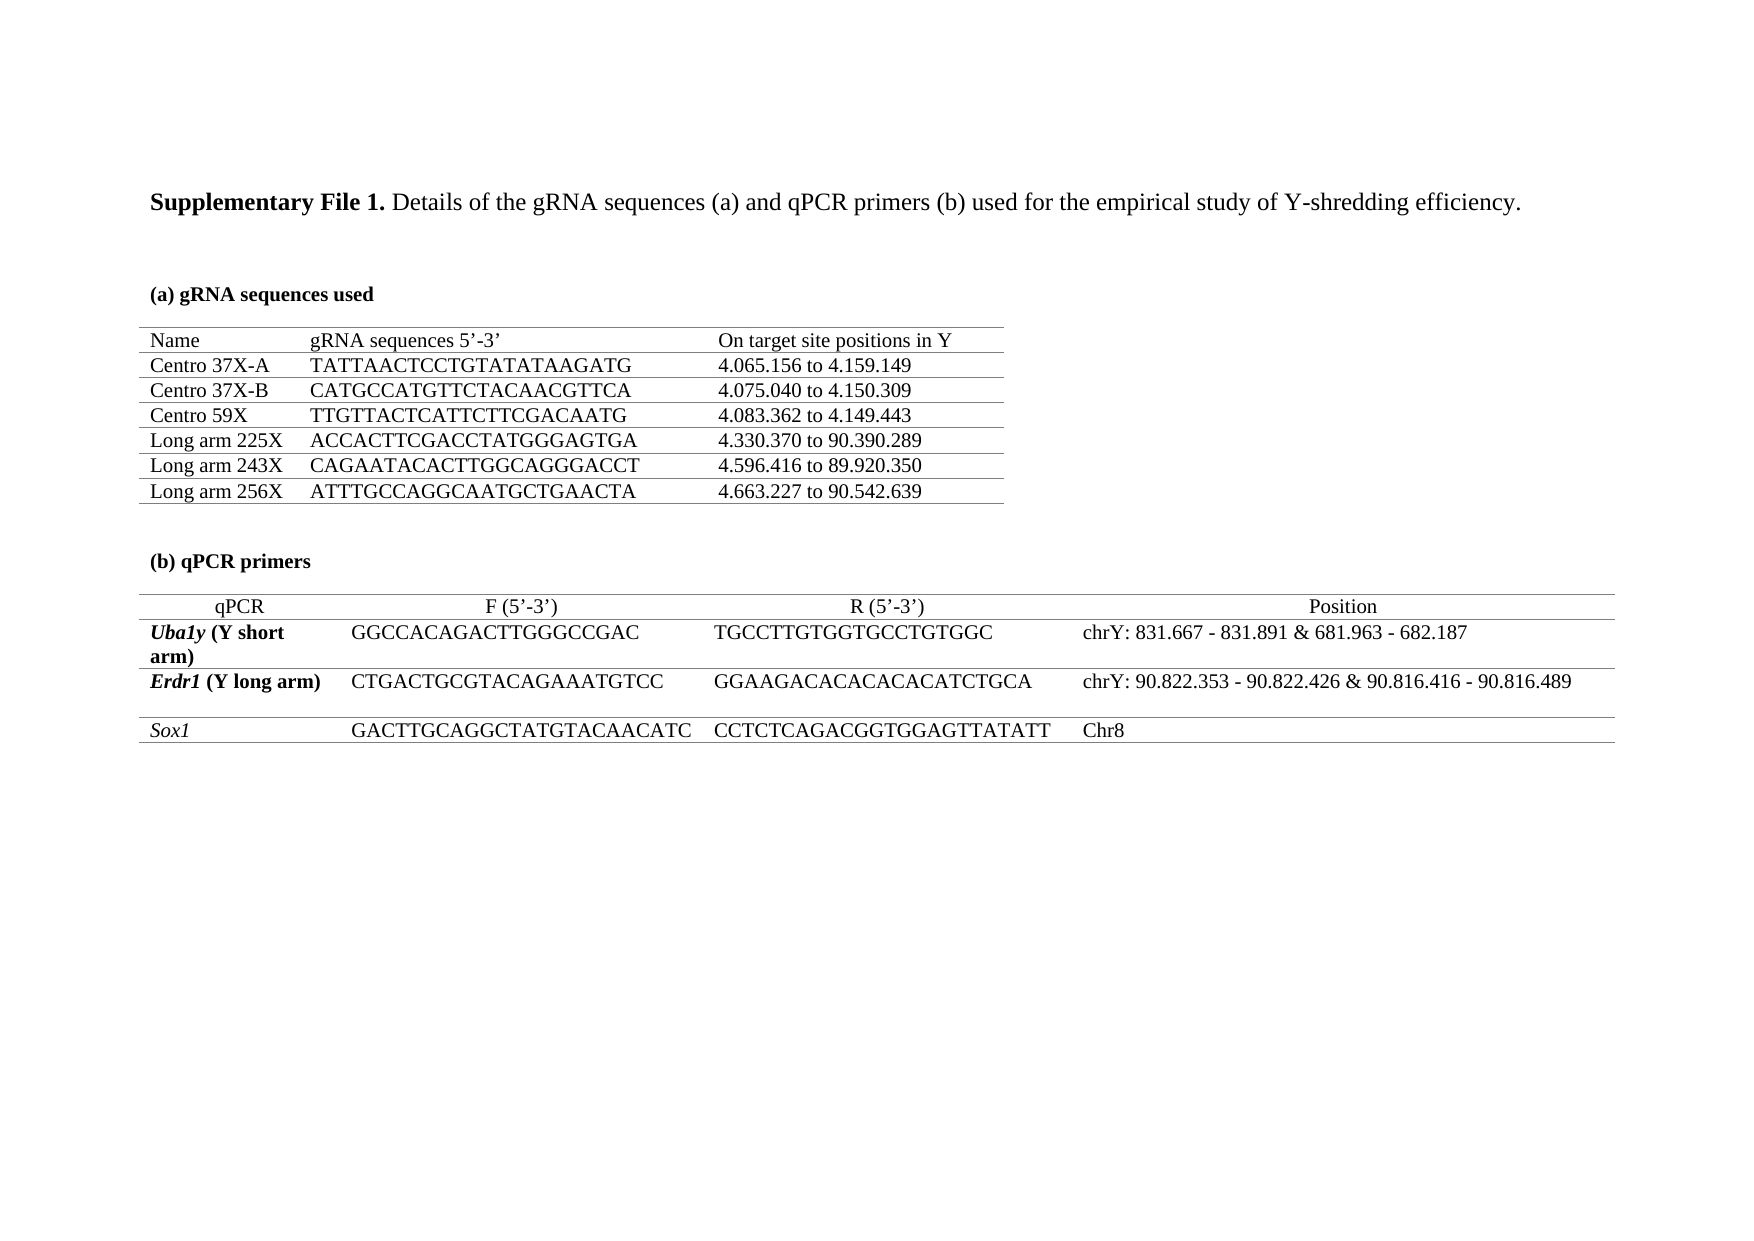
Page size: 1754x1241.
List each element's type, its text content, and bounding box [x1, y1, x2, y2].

table_cell TGCCTTGTGGTGCCTGTGGC [703, 620, 1071, 668]
table_cell Long arm 243X [139, 454, 299, 477]
table_cell CTGACTGCGTACAGAAATGTCC [340, 669, 703, 717]
table_cell 4.663.227 to 90.542.639 [707, 479, 1004, 503]
text (a) gRNA sequences used [150, 282, 1604, 306]
table_cell Uba1y (Y short arm) [139, 620, 340, 668]
table_header On target site positions in Y [707, 328, 1004, 352]
table_cell 4.596.416 to 89.920.350 [707, 454, 1004, 477]
table_cell ATTTGCCAGGCAATGCTGAACTA [299, 479, 707, 503]
table_cell ACCACTTCGACCTATGGGAGTGA [299, 428, 707, 452]
table_header gRNA sequences 5’-3’ [299, 328, 707, 352]
table_cell GGCCACAGACTTGGGCCGAC [340, 620, 703, 668]
table_header Name [139, 328, 299, 352]
table_cell CCTCTCAGACGGTGGAGTTATATT [703, 718, 1071, 742]
table_cell chrY: 831.667 - 831.891 & 681.963 - 682.187 [1071, 620, 1615, 668]
table_cell CATGCCATGTTCTACAACGTTCA [299, 378, 707, 402]
table_cell Sox1 [139, 718, 340, 742]
table_cell Chr8 [1071, 718, 1615, 742]
table_cell 4.075.040 to 4.150.309 [707, 378, 1004, 402]
text (b) qPCR primers [150, 548, 1604, 573]
table_header F (5’-3’) [340, 595, 703, 618]
table_cell TATTAACTCCTGTATATAAGATG [299, 353, 707, 377]
table_cell 4.083.362 to 4.149.443 [707, 403, 1004, 427]
table_cell GACTTGCAGGCTATGTACAACATC [340, 718, 703, 742]
table_cell Centro 37X-A [139, 353, 299, 377]
table_cell Centro 59X [139, 403, 299, 427]
table_header qPCR [139, 595, 340, 618]
text Supplementary File 1. Details of the gRNA sequences (a) and qPCR primers (b) used for the empirical study of Y-shredding efficiency. [150, 187, 1604, 216]
table_header Position [1071, 595, 1615, 618]
table_cell Long arm 256X [139, 479, 299, 503]
table_cell Long arm 225X [139, 428, 299, 452]
table_cell Centro 37X-B [139, 378, 299, 402]
table_cell 4.065.156 to 4.159.149 [707, 353, 1004, 377]
table_cell Erdr1 (Y long arm) [139, 669, 340, 717]
table_cell GGAAGACACACACACATCTGCA [703, 669, 1071, 717]
table_cell TTGTTACTCATTCTTCGACAATG [299, 403, 707, 427]
table_header R (5’-3’) [703, 595, 1071, 618]
table_cell CAGAATACACTTGGCAGGGACCT [299, 454, 707, 477]
table_cell 4.330.370 to 90.390.289 [707, 428, 1004, 452]
table_cell chrY: 90.822.353 - 90.822.426 & 90.816.416 - 90.816.489 [1071, 669, 1615, 717]
